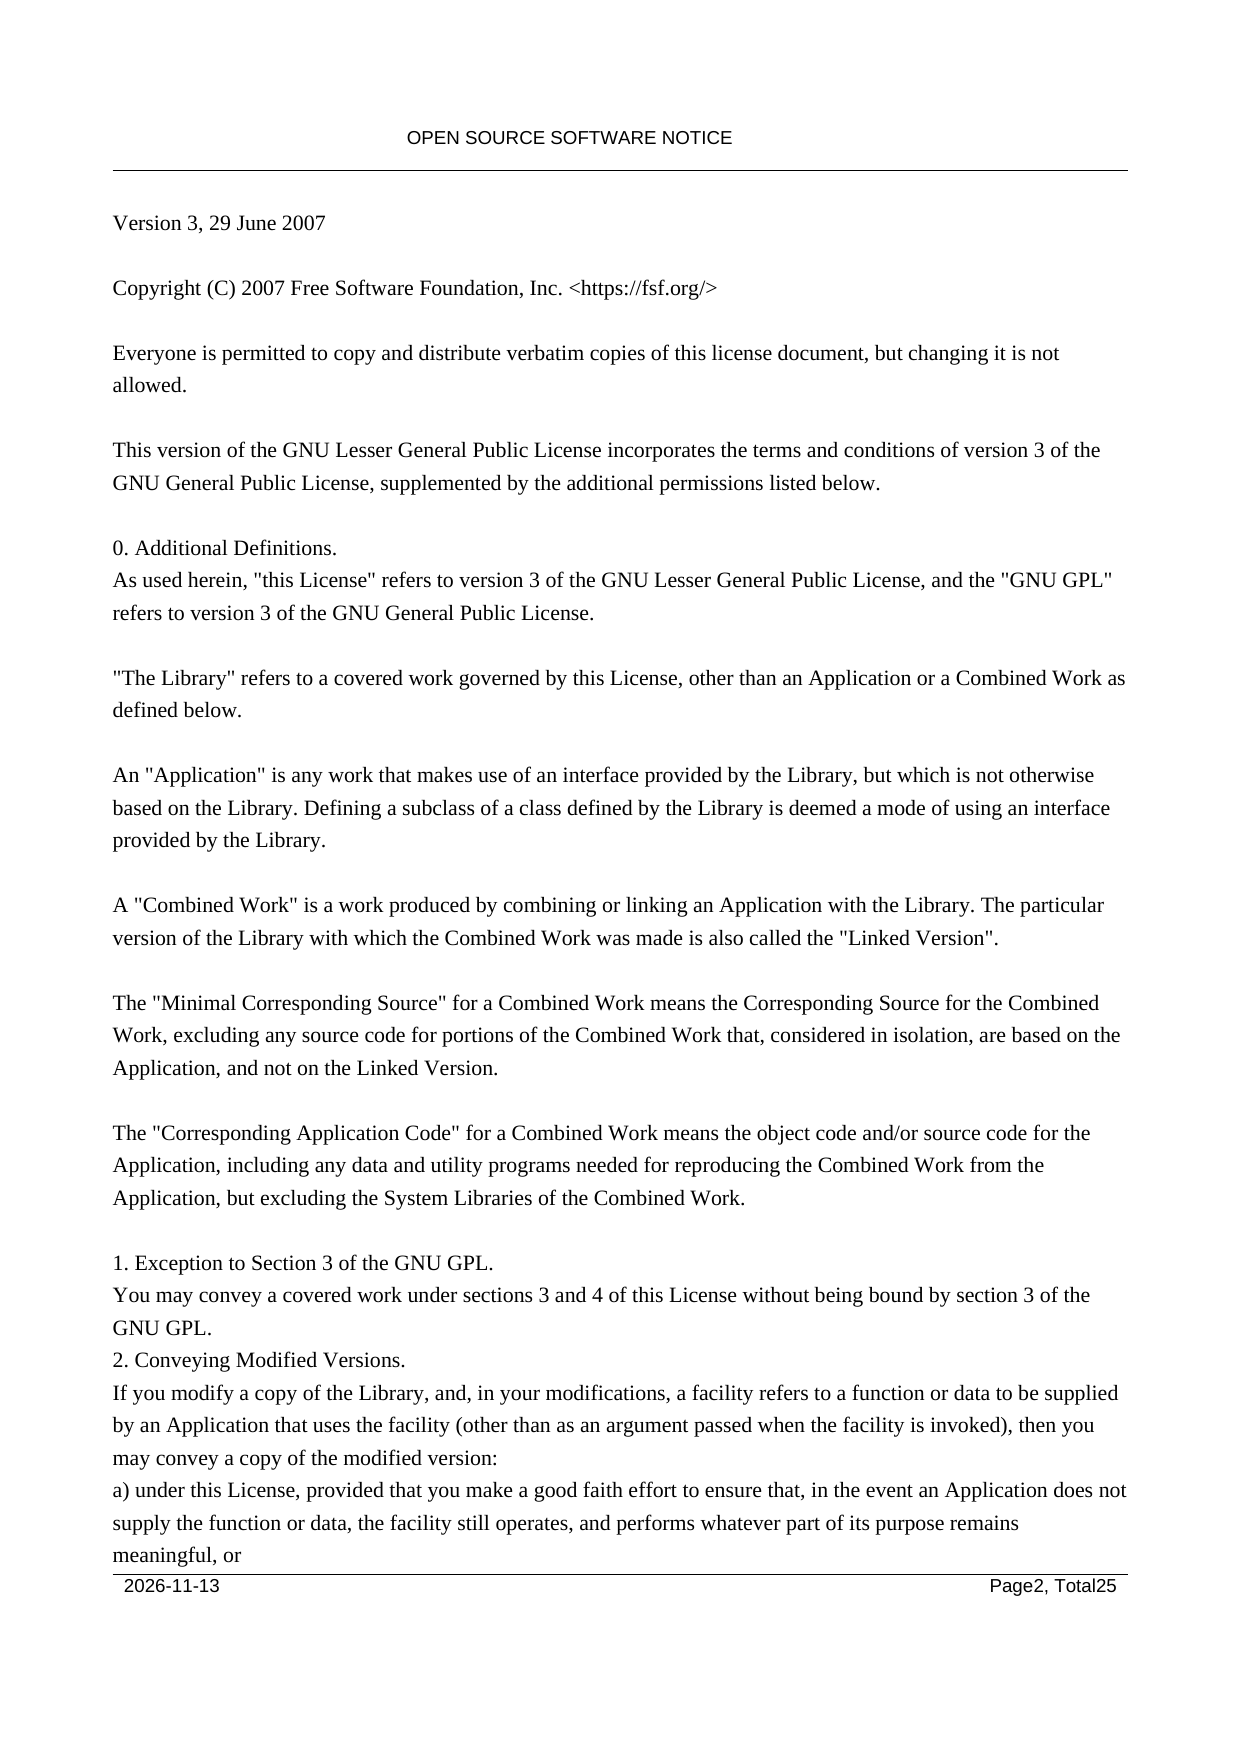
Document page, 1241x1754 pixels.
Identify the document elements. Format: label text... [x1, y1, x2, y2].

text As used herein, "this License" refers to version 3 of the GNU Lesser General Public License, and the "GNU GPL" refers to version 3 of the GNU General Public License. [112, 564, 1128, 629]
text Version 3, 29 June 2007 [112, 206, 1128, 239]
text You may convey a covered work under sections 3 and 4 of this License without being bound by section 3 of the GNU GPL. [112, 1279, 1128, 1344]
text "The Library" refers to a covered work governed by this License, other than an Application or a Combined Work as defined below. [112, 661, 1128, 726]
text a) under this License, provided that you make a good faith effort to ensure that, in the event an Application does not supply the function or data, the facility still operates, and performs whatever part of its purpose remains meaningful, or [112, 1474, 1128, 1571]
text If you modify a copy of the Library, and, in your modifications, a facility refers to a function or data to be supplied by an Application that uses the facility (other than as an argument passed when the facility is invoked), then you may convey a copy of the modified version: [112, 1376, 1128, 1474]
text An "Application" is any work that makes use of an interface provided by the Library, but which is not otherwise based on the Library. Defining a subclass of a class defined by the Library is deemed a mode of using an interface provided by the Library. [112, 759, 1128, 856]
text Everyone is permitted to copy and distribute verbatim copies of this license document, but changing it is not allowed. [112, 336, 1128, 401]
text 1. Exception to Section 3 of the GNU GPL. [112, 1246, 1128, 1279]
text The "Minimal Corresponding Source" for a Combined Work means the Corresponding Source for the Combined Work, excluding any source code for portions of the Combined Work that, considered in isolation, are based on the Application, and not on the Linked Version. [112, 986, 1128, 1084]
text This version of the GNU Lesser General Public License incorporates the terms and conditions of version 3 of the GNU General Public License, supplemented by the additional permissions listed below. [112, 434, 1128, 499]
text The "Corresponding Application Code" for a Combined Work means the object code and/or source code for the Application, including any data and utility programs needed for reproducing the Combined Work from the Application, but excluding the System Libraries of the Combined Work. [112, 1116, 1128, 1214]
text 2. Conveying Modified Versions. [112, 1344, 1128, 1376]
text 0. Additional Definitions. [112, 531, 1128, 564]
text Copyright (C) 2007 Free Software Foundation, Inc. <https://fsf.org/> [112, 271, 1128, 304]
text A "Combined Work" is a work produced by combining or linking an Application with the Library. The particular version of the Library with which the Combined Work was made is also called the "Linked Version". [112, 889, 1128, 954]
